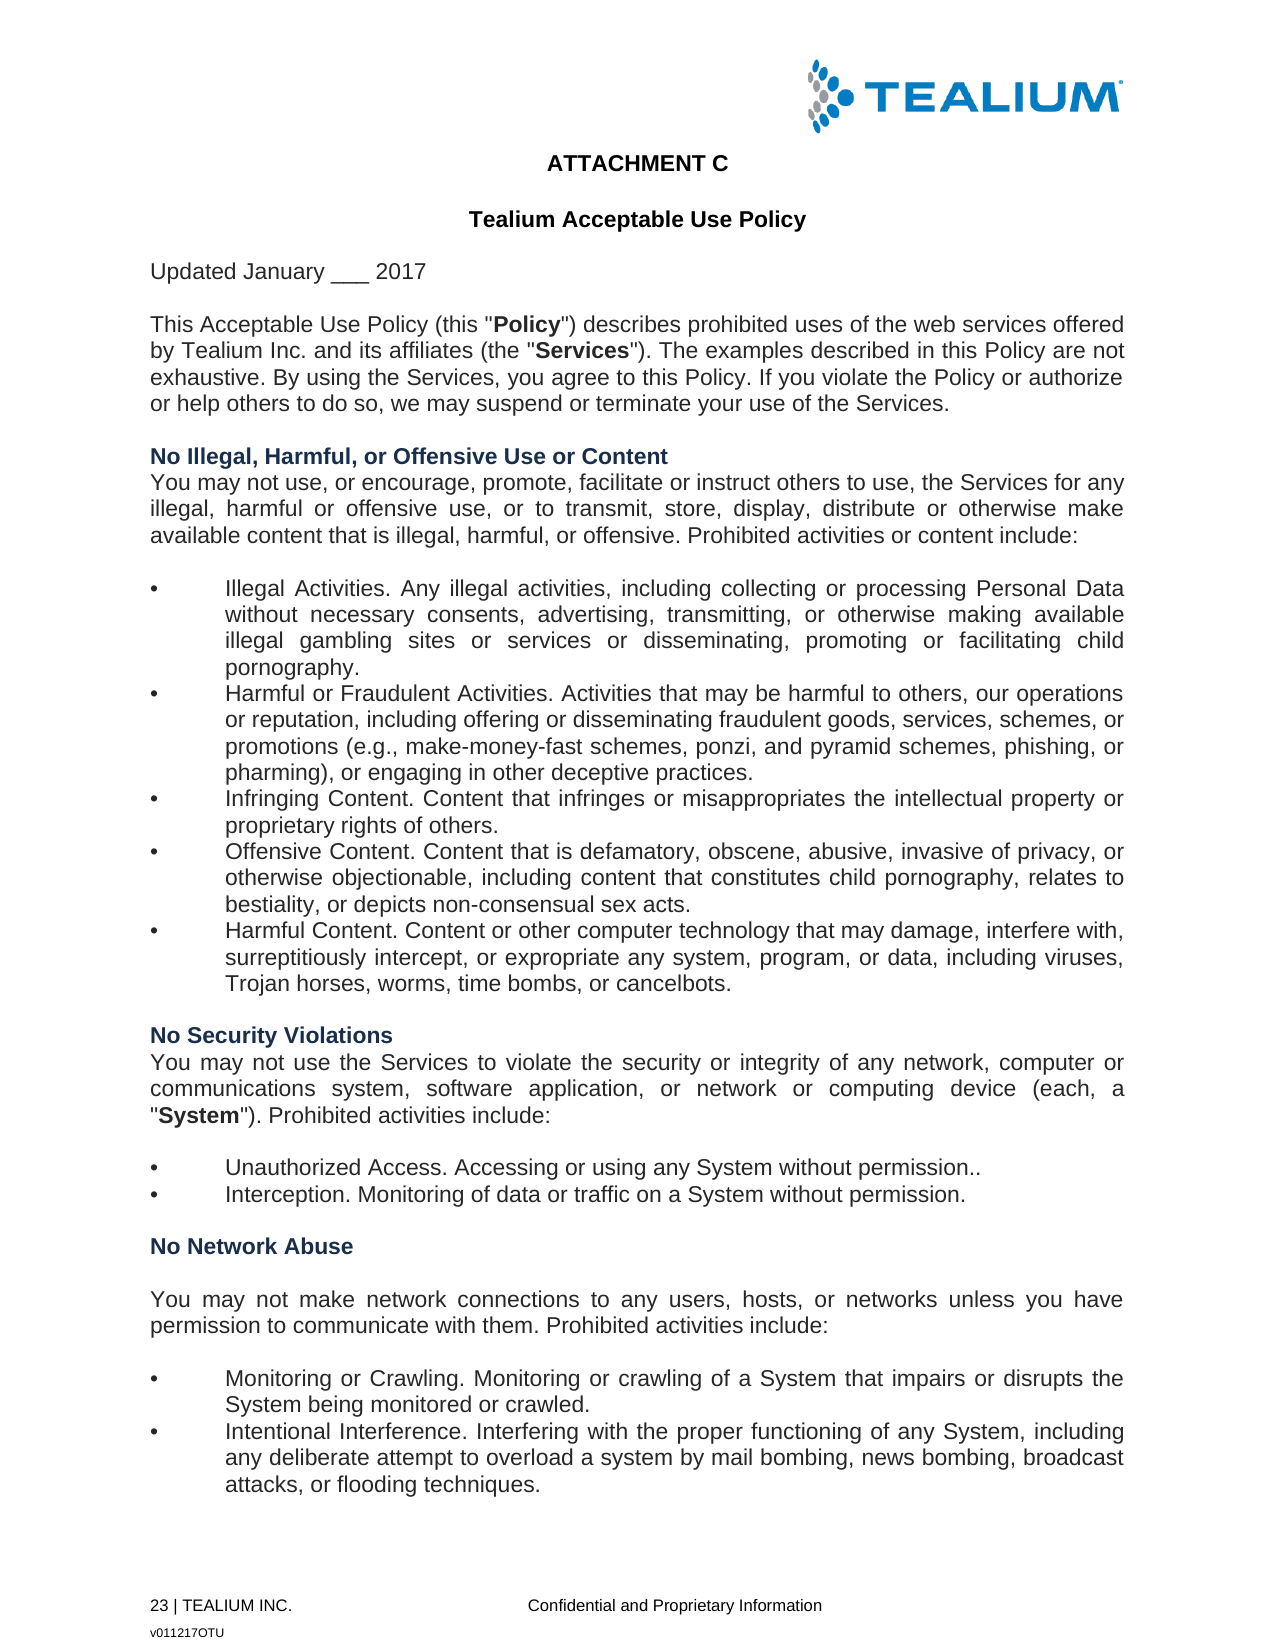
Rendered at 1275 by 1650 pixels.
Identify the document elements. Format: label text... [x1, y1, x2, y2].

text This Acceptable Use Policy (this "Policy") describes prohibited uses of the web services offered by Tealium Inc. and its affiliates (the "Services"). The examples described in this Policy are not exhaustive. By using the Services, you agree to this Policy. If you violate the Policy or authorize or help others to do so, we may suspend or terminate your use of the Services. [150, 311, 1125, 416]
text You may not make network connections to any users, hosts, or networks unless you have permission to communicate with them. Prohibited activities include: [150, 1286, 1125, 1339]
picture [804, 55, 1125, 138]
text You may not use, or encourage, promote, facilitate or instruct others to use, the Services for any illegal, harmful or offensive use, or to transmit, store, display, distribute or otherwise make available content that is illegal, harmful, or offensive. Prohibited activities or content include: [150, 469, 1125, 548]
list Harmful Content. Content or other computer technology that may damage, interfere with, surreptitiously intercept, or expropriate any system, program, or data, including viruses, Trojan horses, worms, time bombs, or cancelbots. [150, 917, 1125, 996]
text No Network Abuse [150, 1233, 1125, 1260]
text No Illegal, Harmful, or Offensive Use or Content [150, 443, 1125, 469]
text You may not use the Services to violate the security or integrity of any network, computer or communications system, software application, or network or computing device (each, a "System"). Prohibited activities include: [150, 1049, 1125, 1128]
text No Security Violations [150, 1022, 1125, 1049]
list Monitoring or Crawling. Monitoring or crawling of a System that impairs or disrupts the System being monitored or crawled. [150, 1365, 1125, 1418]
list Offensive Content. Content that is defamatory, obscene, abusive, invasive of privacy, or otherwise objectionable, including content that constitutes child pornography, relates to bestiality, or depicts non-consensual sex acts. [150, 838, 1125, 917]
list Harmful or Fraudulent Activities. Activities that may be harmful to others, our operations or reputation, including offering or disseminating fraudulent goods, services, schemes, or promotions (e.g., make-money-fast schemes, ponzi, and pyramid schemes, phishing, or pharming), or engaging in other deceptive practices. [150, 680, 1125, 785]
list Interception. Monitoring of data or traffic on a System without permission. [150, 1181, 1125, 1207]
list Intentional Interference. Interfering with the proper functioning of any System, including any deliberate attempt to overload a system by mail bombing, news bombing, broadcast attacks, or flooding techniques. [150, 1418, 1125, 1497]
text Tealium Acceptable Use Policy [150, 206, 1125, 232]
text ATTACHMENT C [150, 150, 1125, 176]
text Updated January ___ 2017 [150, 258, 1125, 284]
list Unauthorized Access. Accessing or using any System without permission.. [150, 1154, 1125, 1181]
list Illegal Activities. Any illegal activities, including collecting or processing Personal Data without necessary consents, advertising, transmitting, or otherwise making available illegal gambling sites or services or disseminating, promoting or facilitating child pornography. [150, 574, 1125, 680]
list Infringing Content. Content that infringes or misappropriates the intellectual property or proprietary rights of others. [150, 785, 1125, 838]
